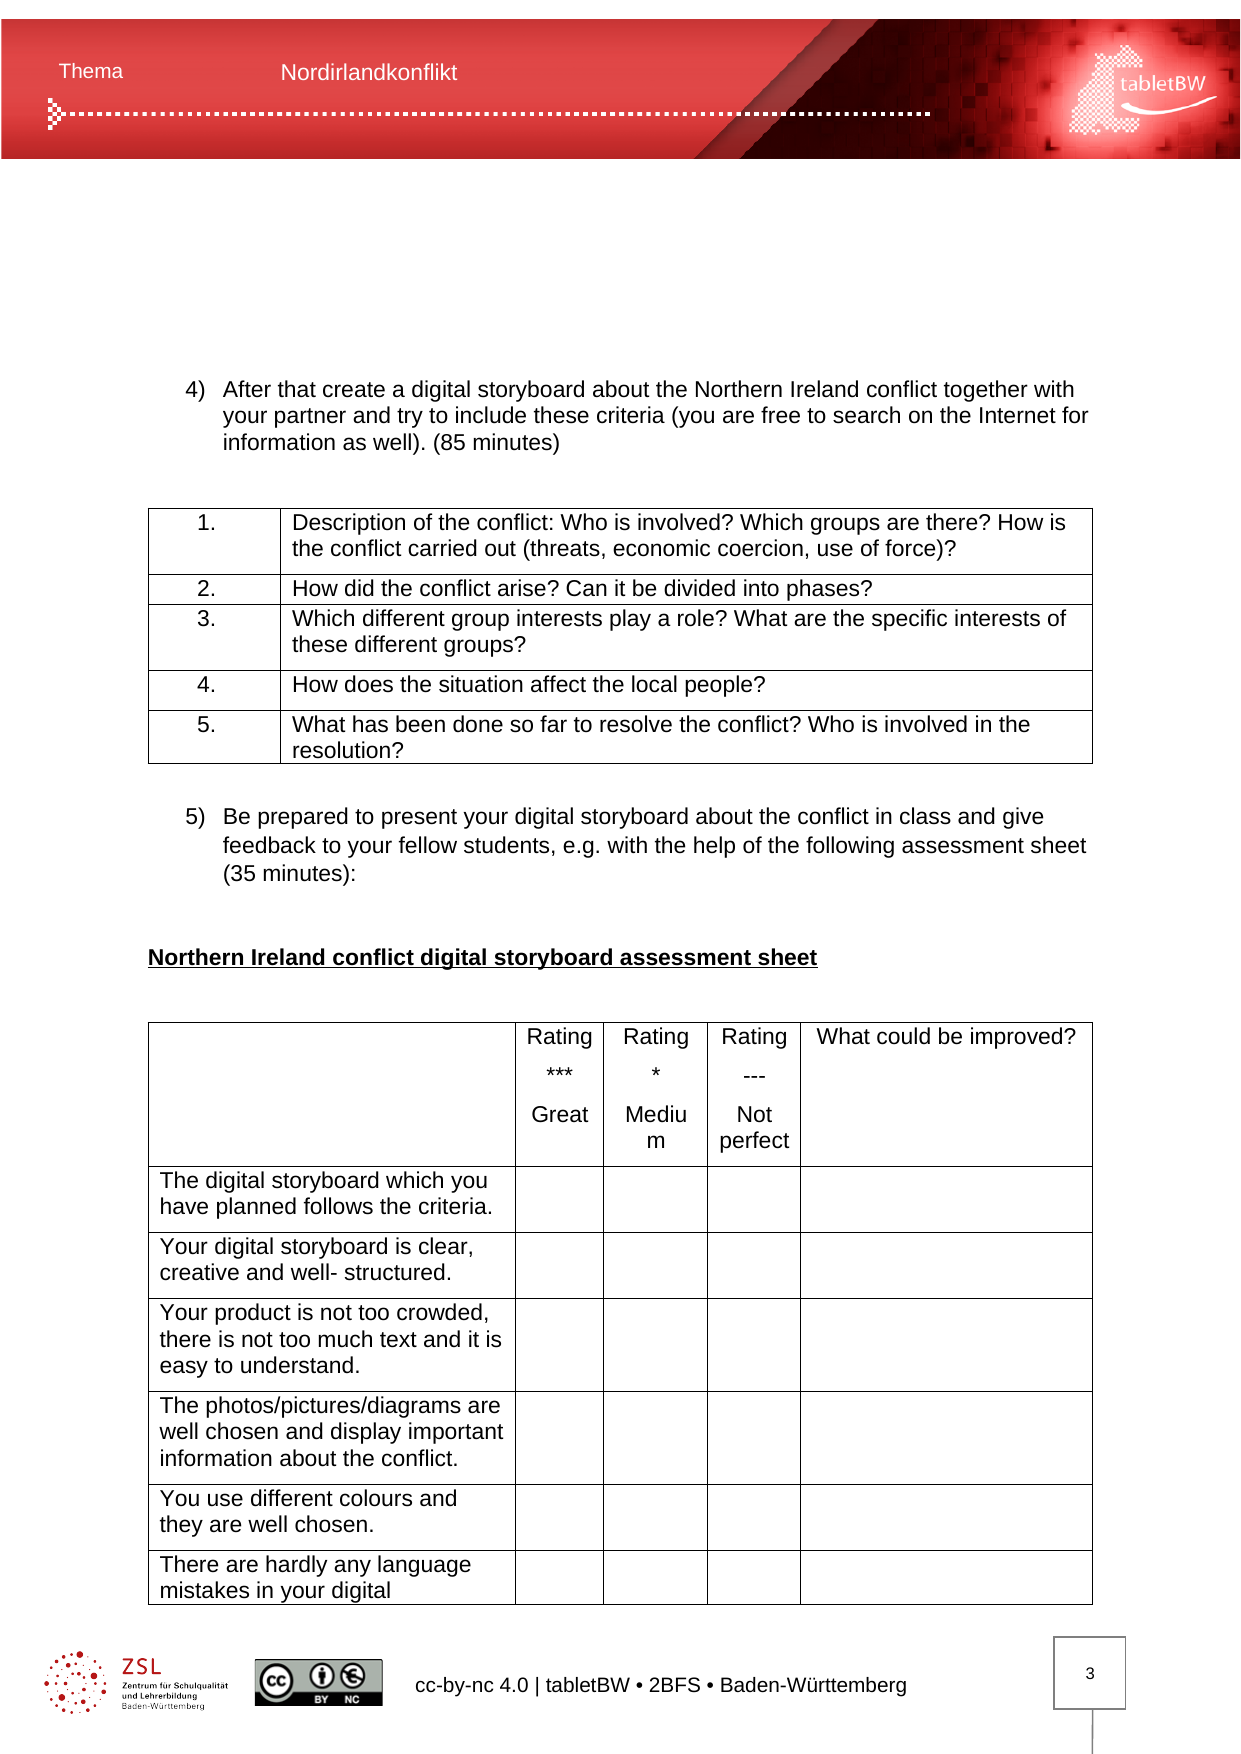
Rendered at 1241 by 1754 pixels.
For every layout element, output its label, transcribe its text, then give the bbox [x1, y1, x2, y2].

table_cell [516, 1485, 603, 1550]
table_cell [149, 575, 280, 603]
table_header [149, 509, 280, 574]
text Northern Ireland conflict digital storyboard assessment sheet [148, 944, 1093, 970]
table_header [149, 1023, 515, 1166]
table_cell Which different group interests play a role? What are the specific interests of these different groups? [281, 605, 1092, 670]
table_cell [801, 1233, 1092, 1298]
table_header What could be improved? [801, 1023, 1092, 1166]
table_cell [149, 671, 280, 709]
table_header Rating * Medium [604, 1023, 707, 1166]
table_cell [604, 1392, 707, 1483]
table_cell There are hardly any language mistakes in your digital storyboard. [149, 1551, 515, 1603]
table_cell [708, 1392, 800, 1483]
table_cell [604, 1167, 707, 1232]
table_cell [708, 1551, 800, 1603]
table_cell [708, 1233, 800, 1298]
table_cell Your product is not too crowded, there is not too much text and it is easy to understand. [149, 1299, 515, 1391]
table_cell How did the conflict arise? Can it be divided into phases? [281, 575, 1092, 603]
table_cell [801, 1299, 1092, 1391]
table_cell [516, 1233, 603, 1298]
table_cell [801, 1392, 1092, 1483]
table_cell [708, 1485, 800, 1550]
table_header Rating --- Not perfect [708, 1023, 800, 1166]
table_cell The photos/pictures/diagrams are well chosen and display important information about the conflict. [149, 1392, 515, 1483]
table_cell [516, 1392, 603, 1483]
table_cell [708, 1299, 800, 1391]
list After that create a digital storyboard about the Northern Ireland conflict together with your partner and try to include these criteria (you are free to search on the Internet for information as well). (85 minutes) [185, 376, 1093, 455]
table_cell How does the situation affect the local people? [281, 671, 1092, 709]
table_cell [801, 1485, 1092, 1550]
table_cell [149, 605, 280, 670]
table_cell [604, 1299, 707, 1391]
picture [254, 1659, 383, 1706]
table_cell The digital storyboard which you have planned follows the criteria. [149, 1167, 515, 1232]
table_cell Your digital storyboard is clear, creative and well- structured. [149, 1233, 515, 1298]
table_cell [149, 711, 280, 763]
table_cell [516, 1299, 603, 1391]
table_cell [708, 1167, 800, 1232]
picture [1, 19, 1241, 159]
table_cell [801, 1551, 1092, 1603]
picture [28, 1635, 244, 1714]
table_cell [516, 1167, 603, 1232]
table_header Rating *** Great [516, 1023, 603, 1166]
list Be prepared to present your digital storyboard about the conflict in class and give feedback to your fellow students, e.g. with the help of the following assessment sheet (35 minutes): [185, 803, 1093, 886]
table_cell You use different colours and they are well chosen. [149, 1485, 515, 1550]
table_cell What has been done so far to resolve the conflict? Who is involved in the resolution? [281, 711, 1092, 763]
table_cell [604, 1551, 707, 1603]
table_cell [516, 1551, 603, 1603]
table_cell [604, 1233, 707, 1298]
table_header Description of the conflict: Who is involved? Which groups are there? How is the conflict carried out (threats, economic coercion, use of force)? [281, 509, 1092, 574]
table_cell [801, 1167, 1092, 1232]
table_cell [604, 1485, 707, 1550]
